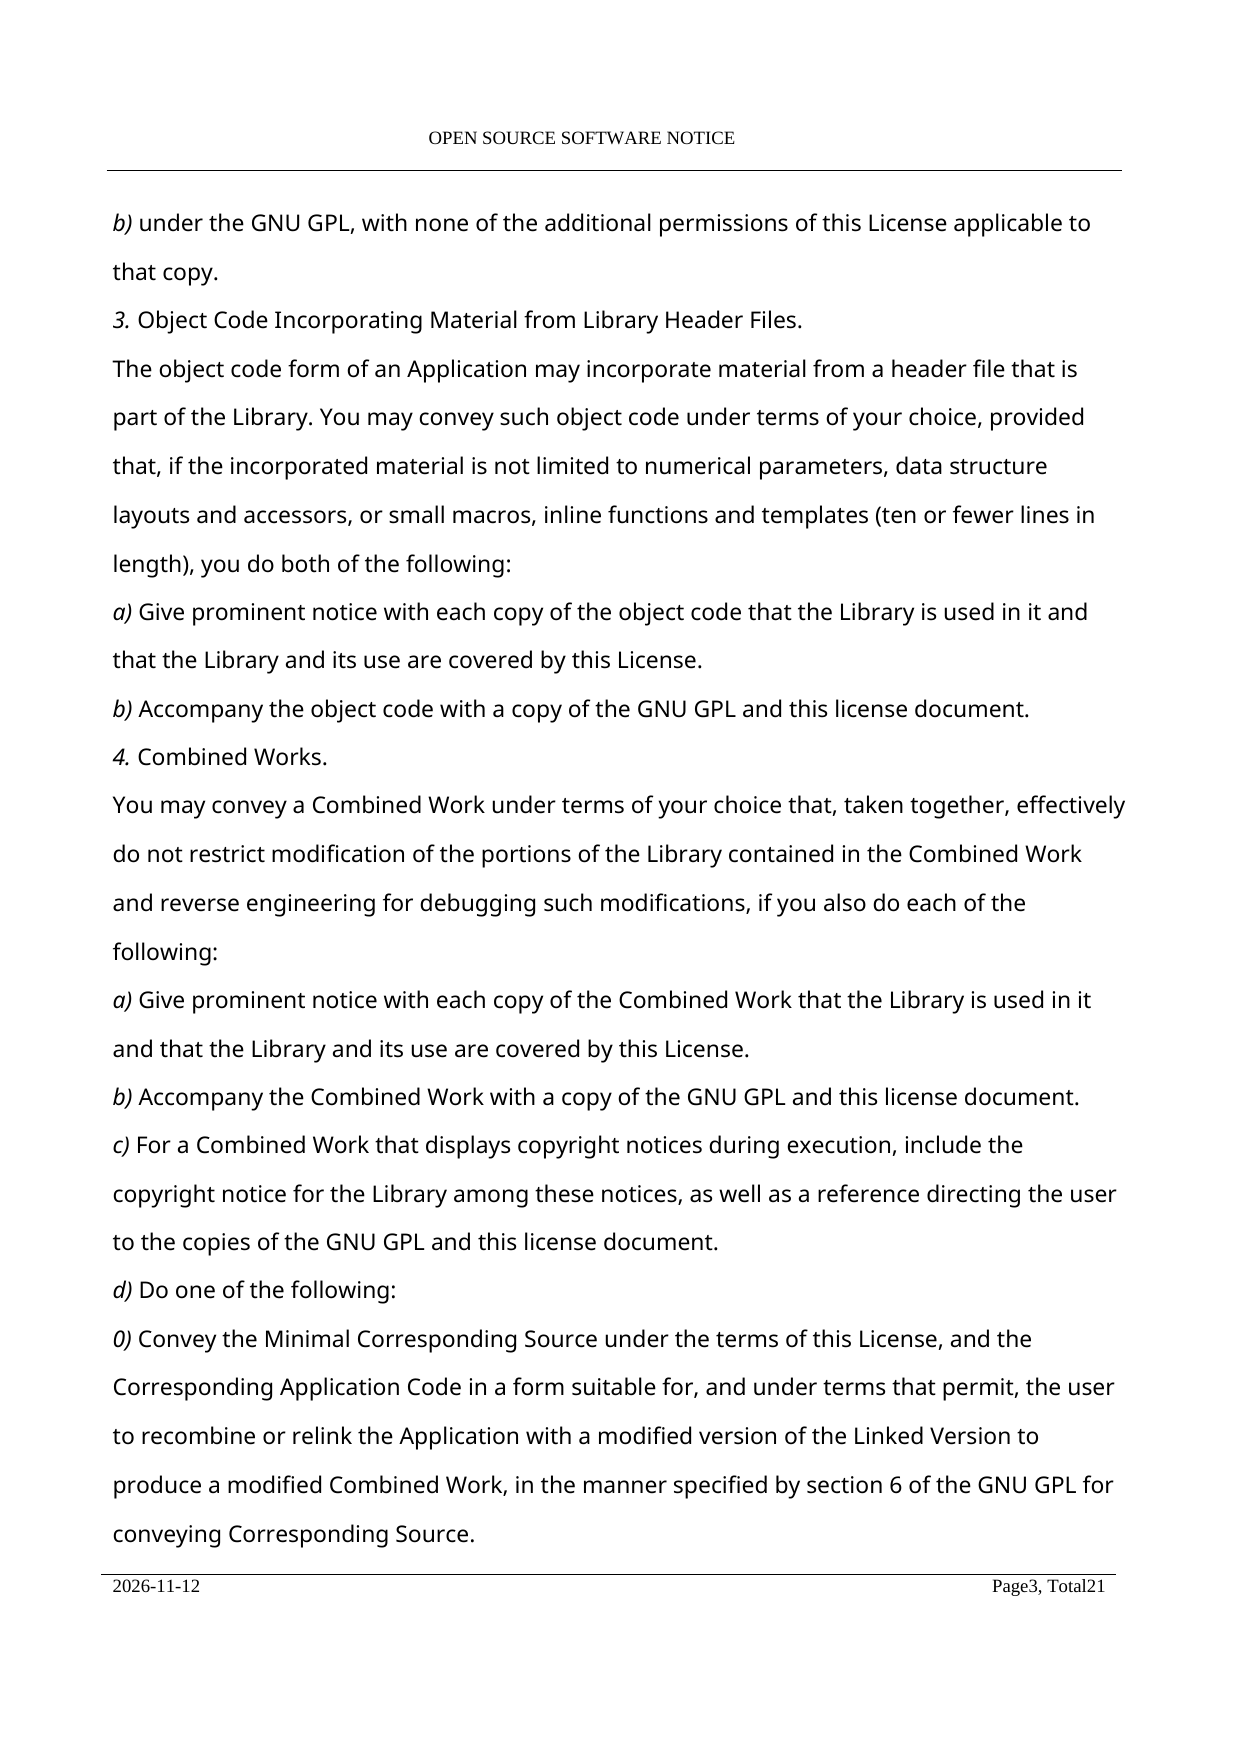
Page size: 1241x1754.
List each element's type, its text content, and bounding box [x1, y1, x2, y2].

text b) under the GNU GPL, with none of the additional permissions of this License applicable to that copy. [112, 206, 1128, 288]
text c) For a Combined Work that displays copyright notices during execution, include the copyright notice for the Library among these notices, as well as a reference directing the user to the copies of the GNU GPL and this license document. [112, 1128, 1128, 1258]
text b) Accompany the object code with a copy of the GNU GPL and this license document. [112, 692, 1128, 724]
text d) Do one of the following: [112, 1274, 1128, 1306]
text a) Give prominent notice with each copy of the Combined Work that the Library is used in it and that the Library and its use are covered by this License. [112, 983, 1128, 1064]
text 4. Combined Works. You may convey a Combined Work under terms of your choice that, taken together, effectively do not restrict modification of the portions of the Library contained in the Combined Work and reverse engineering for debugging such modifications, if you also do each of the following: [112, 740, 1128, 968]
text b) Accompany the Combined Work with a copy of the GNU GPL and this license document. [112, 1080, 1128, 1113]
text 3. Object Code Incorporating Material from Library Header Files. The object code form of an Application may incorporate material from a header file that is part of the Library. You may convey such object code under terms of your choice, provided that, if the incorporated material is not limited to numerical parameters, data structure layouts and accessors, or small macros, inline functions and templates (ten or fewer lines in length), you do both of the following: [112, 303, 1128, 579]
text a) Give prominent notice with each copy of the object code that the Library is used in it and that the Library and its use are covered by this License. [112, 595, 1128, 676]
text 0) Convey the Minimal Corresponding Source under the terms of this License, and the Corresponding Application Code in a form suitable for, and under terms that permit, the user to recombine or relink the Application with a modified version of the Linked Version to produce a modified Combined Work, in the manner specified by section 6 of the GNU GPL for conveying Corresponding Source. [112, 1322, 1128, 1549]
